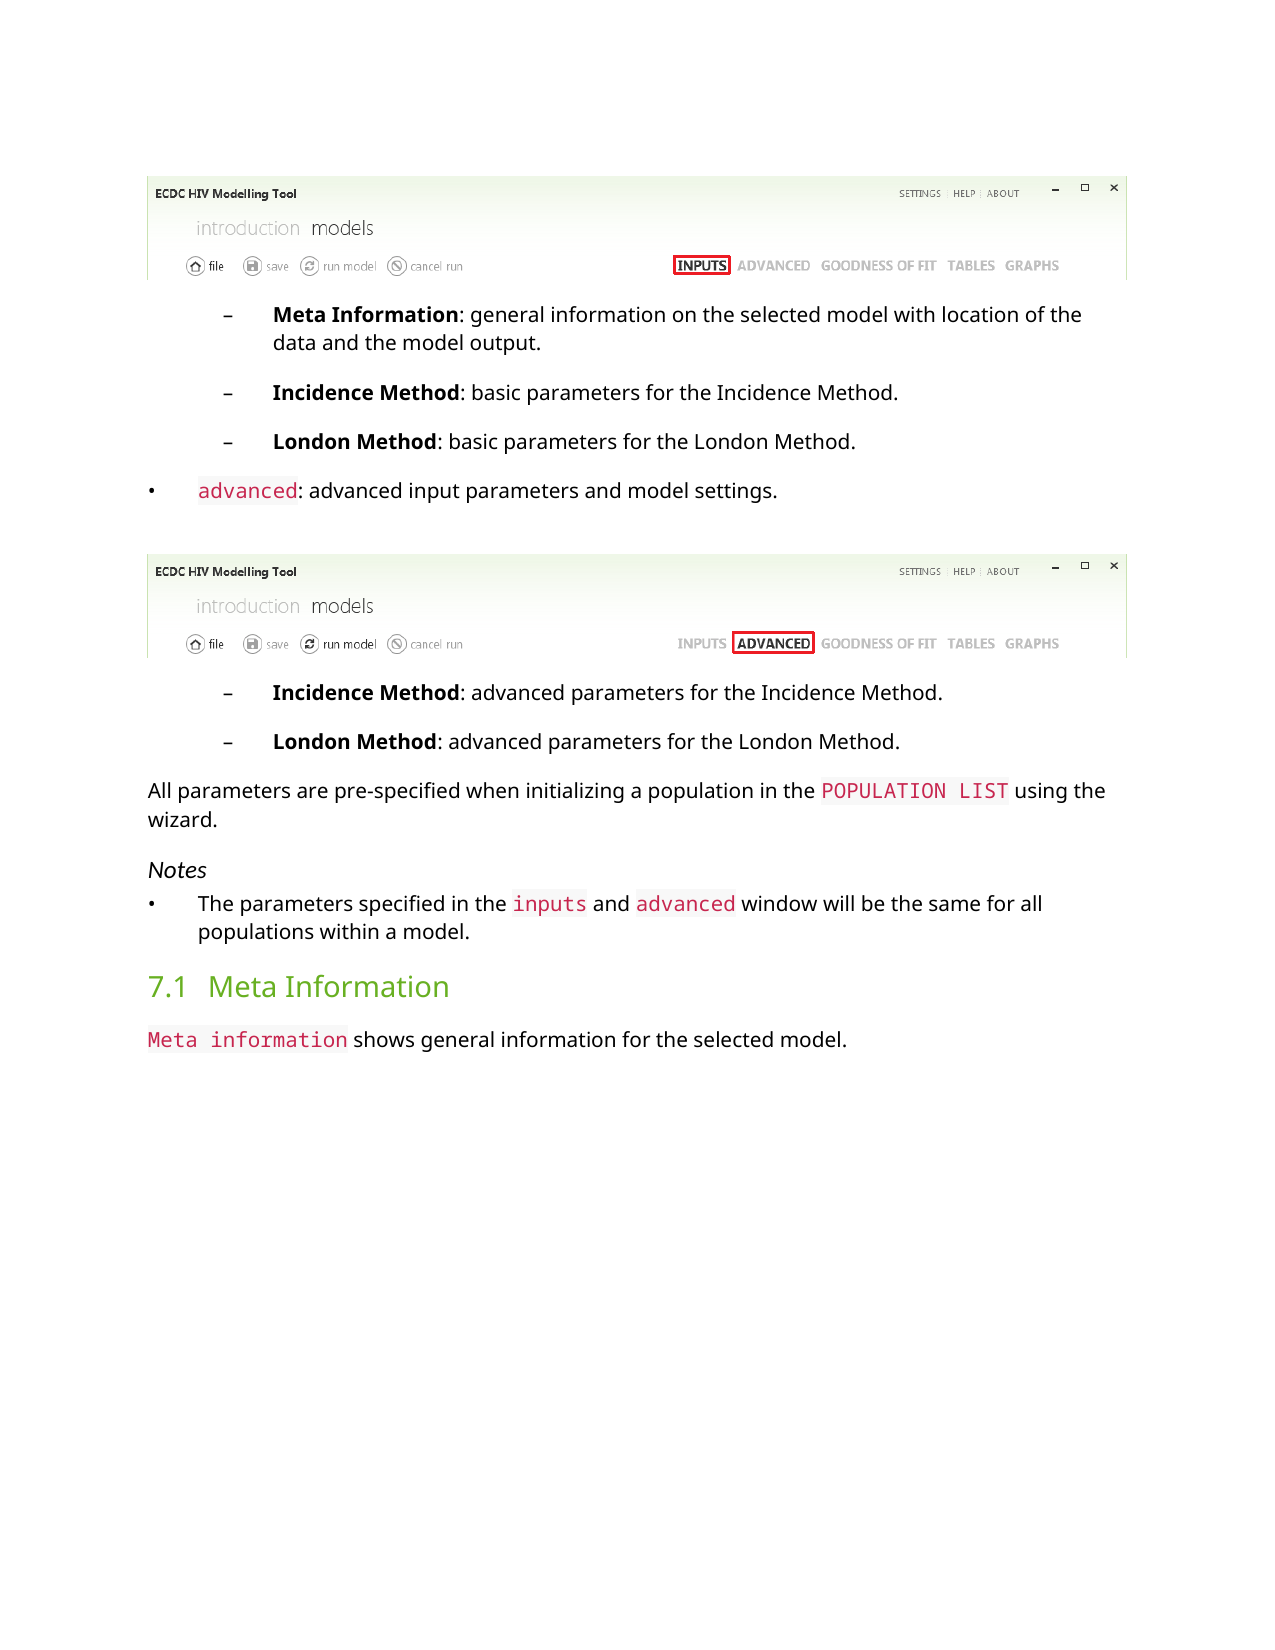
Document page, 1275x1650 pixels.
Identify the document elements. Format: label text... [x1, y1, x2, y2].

list Meta Information: general information on the selected model with location of the data and the model output. [223, 300, 1127, 357]
list London Method: advanced parameters for the London Method. [223, 727, 1127, 756]
list The parameters specified in the inputs and advanced window will be the same for all populations within a model. [148, 889, 1127, 946]
subtitle Notes [148, 854, 1127, 885]
list Incidence Method: advanced parameters for the Incidence Method. [223, 678, 1127, 707]
list London Method: basic parameters for the London Method. [223, 427, 1127, 456]
picture [147, 176, 1127, 280]
subtitle Meta Information [148, 966, 1127, 1006]
picture [147, 554, 1127, 658]
text All parameters are pre-specified when initializing a population in the POPULATION LIST using the wizard. [148, 777, 1127, 833]
text Meta information shows general information for the selected model. [348, 1025, 1127, 1053]
list Incidence Method: basic parameters for the Incidence Method. [223, 378, 1127, 406]
list advanced: advanced input parameters and model settings. [298, 476, 1127, 505]
